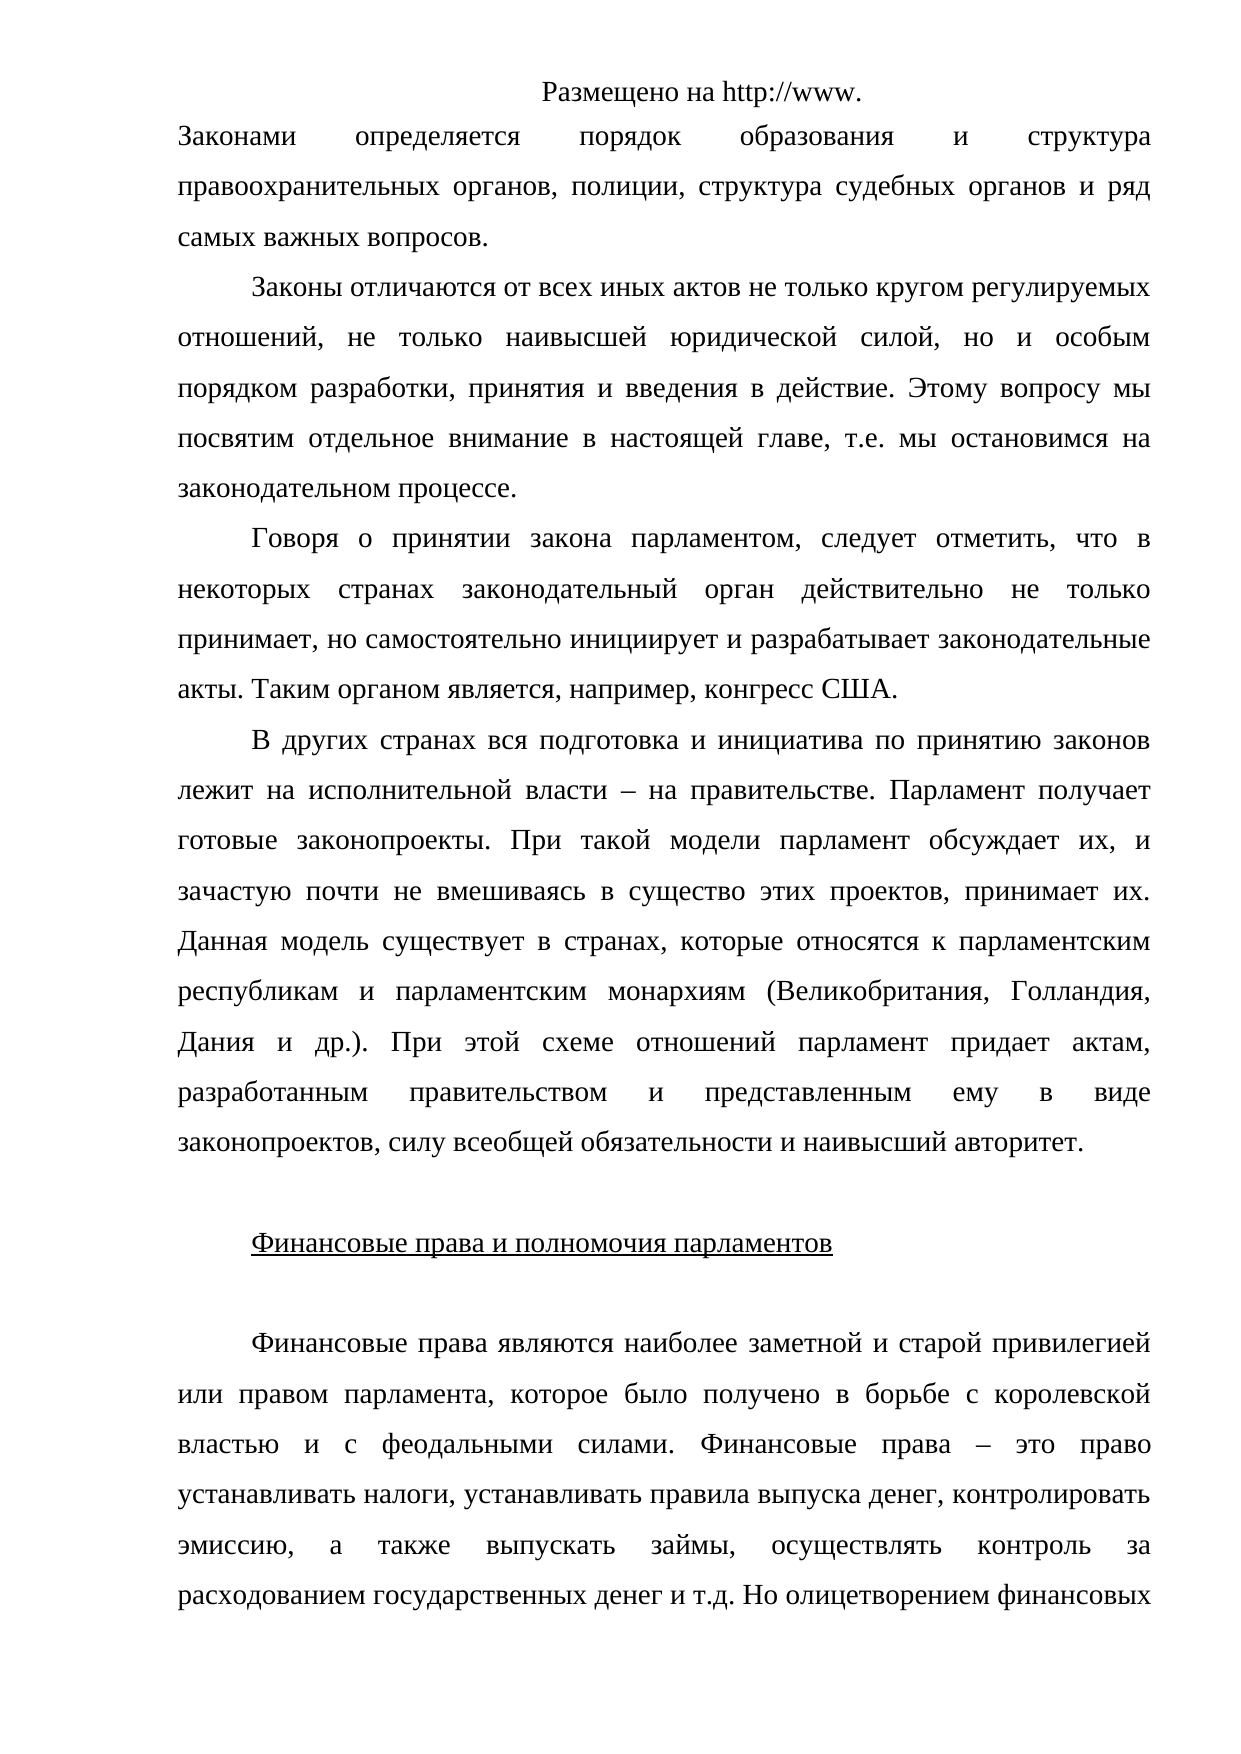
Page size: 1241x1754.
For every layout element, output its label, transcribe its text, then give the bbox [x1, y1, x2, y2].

text Законы отличаются от всех иных актов не только кругом регулируемых отношений, не только наивысшей юридической силой, но и особым порядком разработки, принятия и введения в действие. Этому вопросу мы посвятим отдельное внимание в настоящей главе, т.е. мы остановимся на законодательном процессе. [177, 269, 1152, 504]
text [177, 1326, 1152, 1611]
text Говоря о принятии закона парламентом, следует отметить, что в некоторых странах законодательный орган действительно не только принимает, но самостоятельно инициирует и разрабатывает законодательные акты. Таким органом является, например, конгресс США. [177, 521, 1152, 705]
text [177, 118, 1152, 252]
text В других странах вся подготовка и инициатива по принятию законов лежит на исполнительной власти – на правительстве. Парламент получает готовые законопроекты. При такой модели парламент обсуждает их, и зачастую почти не вмешиваясь в существо этих проектов, принимает их. Данная модель существует в странах, которые относятся к парламентским республикам и парламентским монархиям (Великобритания, Голландия, Дания и др.). При этой схеме отношений парламент придает актам, разработанным правительством и представленным ему в виде законопроектов, силу всеобщей обязательности и наивысший авторитет. [177, 722, 1152, 1158]
subtitle Финансовые права и полномочия парламентов [177, 1225, 1152, 1258]
